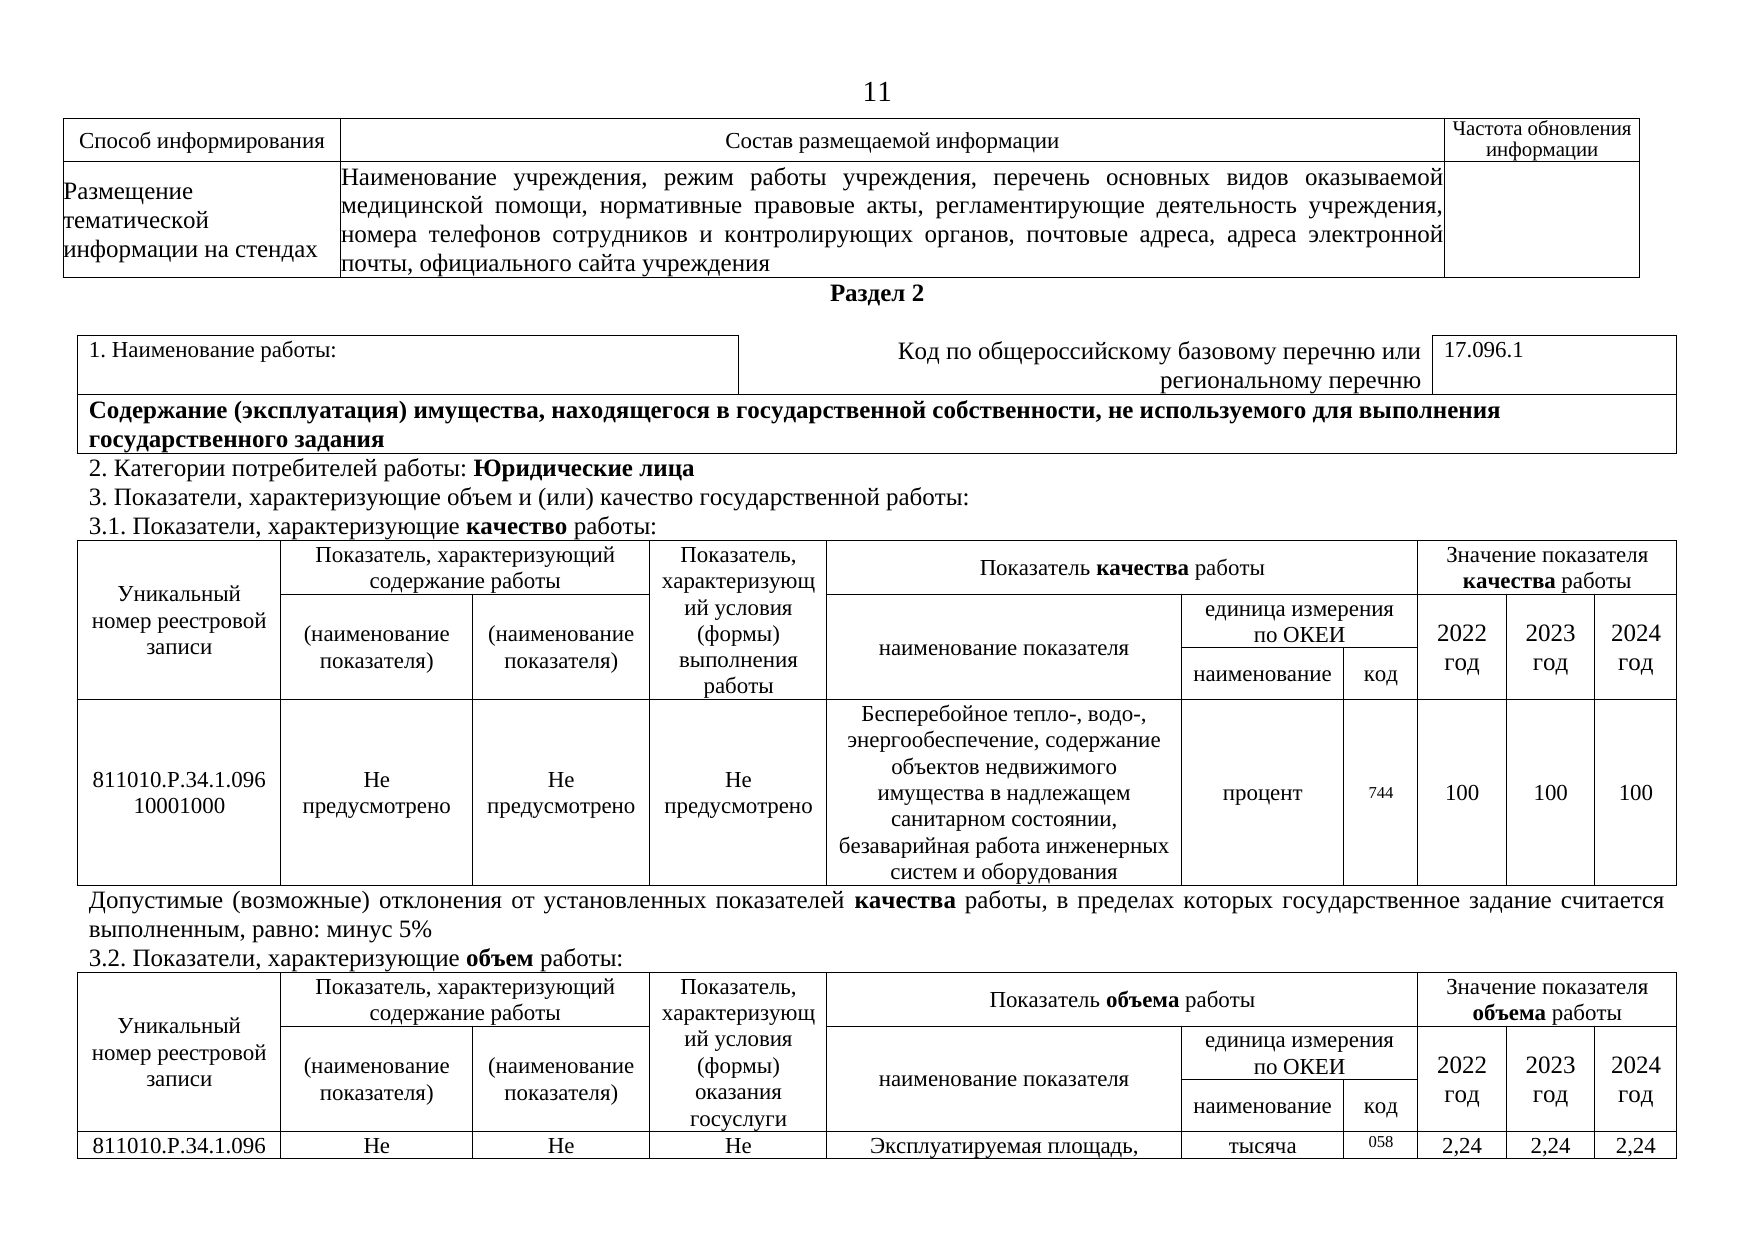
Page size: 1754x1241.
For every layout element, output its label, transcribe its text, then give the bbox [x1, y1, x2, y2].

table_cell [341, 162, 1444, 277]
table_header Состав размещаемой информации [341, 119, 1444, 161]
table_cell процент [1182, 700, 1343, 884]
text 2. Категории потребителей работы: Юридические лица [89, 454, 1665, 482]
table_cell (наименование показателя) [473, 1027, 649, 1131]
table_cell наименование показателя [827, 595, 1181, 699]
table_header Уникальный номер реестровой записи [78, 541, 280, 699]
table_header Показатель объема работы [827, 973, 1417, 1026]
table_cell 2022 год [1418, 595, 1506, 699]
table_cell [1182, 1132, 1343, 1158]
table_cell 2,24 [1507, 1132, 1594, 1158]
table_cell 744 [1344, 700, 1417, 884]
table_cell наименование [1182, 1080, 1343, 1131]
table_cell 100 [1418, 700, 1506, 884]
table_cell 2024 год [1595, 595, 1676, 699]
table_header Показатель, характеризующий содержание работы [281, 973, 649, 1026]
text Допустимые (возможные) отклонения от установленных показателей качества работы, в пределах которых государственное задание считается выполненным, равно: минус 5% [89, 886, 1665, 943]
table_header Частота обновления информации [1445, 119, 1639, 161]
table_header Показатель, характеризующий условия (формы) выполнения работы [650, 541, 826, 699]
table_header Показатель качества работы [827, 541, 1417, 593]
table_cell Размещение тематической информации на стендах [64, 162, 340, 277]
table_cell (наименование показателя) [281, 595, 472, 699]
table_cell 100 [1507, 700, 1594, 884]
text 3.1. Показатели, характеризующие качество работы: [89, 511, 1665, 540]
table_cell Не предусмотрено [650, 1132, 826, 1158]
table_cell Бесперебойное тепло-, водо-, энергообеспечение, содержание объектов недвижимого имущества в надлежащем санитарном состоянии, безаварийная работа инженерных систем и оборудования [827, 700, 1181, 884]
table_cell 2023 год [1507, 1027, 1594, 1131]
text 3.2. Показатели, характеризующие объем работы: [89, 943, 1665, 972]
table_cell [827, 1132, 1181, 1158]
table_cell Не предусмотрено [650, 700, 826, 884]
table_header Показатель, характеризующий условия (формы) оказания госуслуги [650, 973, 826, 1131]
table_header Значение показателя качества работы [1418, 541, 1676, 593]
table_header Значение показателя объема работы [1418, 973, 1676, 1026]
table_cell Не предусмотрено [473, 700, 649, 884]
table_cell код [1344, 648, 1417, 699]
table_cell наименование показателя [827, 1027, 1181, 1131]
table_cell Не предусмотрено [281, 1132, 472, 1158]
table_cell код [1344, 1080, 1417, 1131]
table_cell Содержание (эксплуатация) имущества, находящегося в государственной собственности, не используемого для выполнения государственного задания [78, 395, 1676, 452]
table_cell 058 [1344, 1132, 1417, 1158]
table_cell 2,24 [1595, 1132, 1676, 1158]
text Раздел 2 [89, 278, 1665, 307]
table_cell единица измерения по ОКЕИ [1182, 1027, 1417, 1079]
table_cell единица измерения по ОКЕИ [1182, 595, 1417, 647]
table_cell Не предусмотрено [473, 1132, 649, 1158]
table_header Уникальный номер реестровой записи [78, 973, 280, 1131]
table_cell 100 [1595, 700, 1676, 884]
text 3. Показатели, характеризующие объем и (или) качество государственной работы: [89, 482, 1665, 511]
table_header Способ информирования [64, 119, 340, 161]
table_cell наименование [1182, 648, 1343, 699]
table_header 17.096.1 [1433, 336, 1676, 394]
table_cell 2024 год [1595, 1027, 1676, 1131]
table_cell 811010.Р.34.1.09610001000 [78, 700, 280, 884]
table_cell Не предусмотрено [281, 700, 472, 884]
table_cell (наименование показателя) [281, 1027, 472, 1131]
table_cell 2,24 [1418, 1132, 1506, 1158]
table_cell (наименование показателя) [473, 595, 649, 699]
table_header 1. Наименование работы: [78, 336, 738, 394]
table_cell 2022 год [1418, 1027, 1506, 1131]
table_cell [78, 1132, 280, 1158]
table_cell 2023 год [1507, 595, 1594, 699]
table_header Код по общероссийскому базовому перечню или региональному перечню [739, 335, 1432, 394]
table_header Показатель, характеризующий содержание работы [281, 541, 649, 593]
